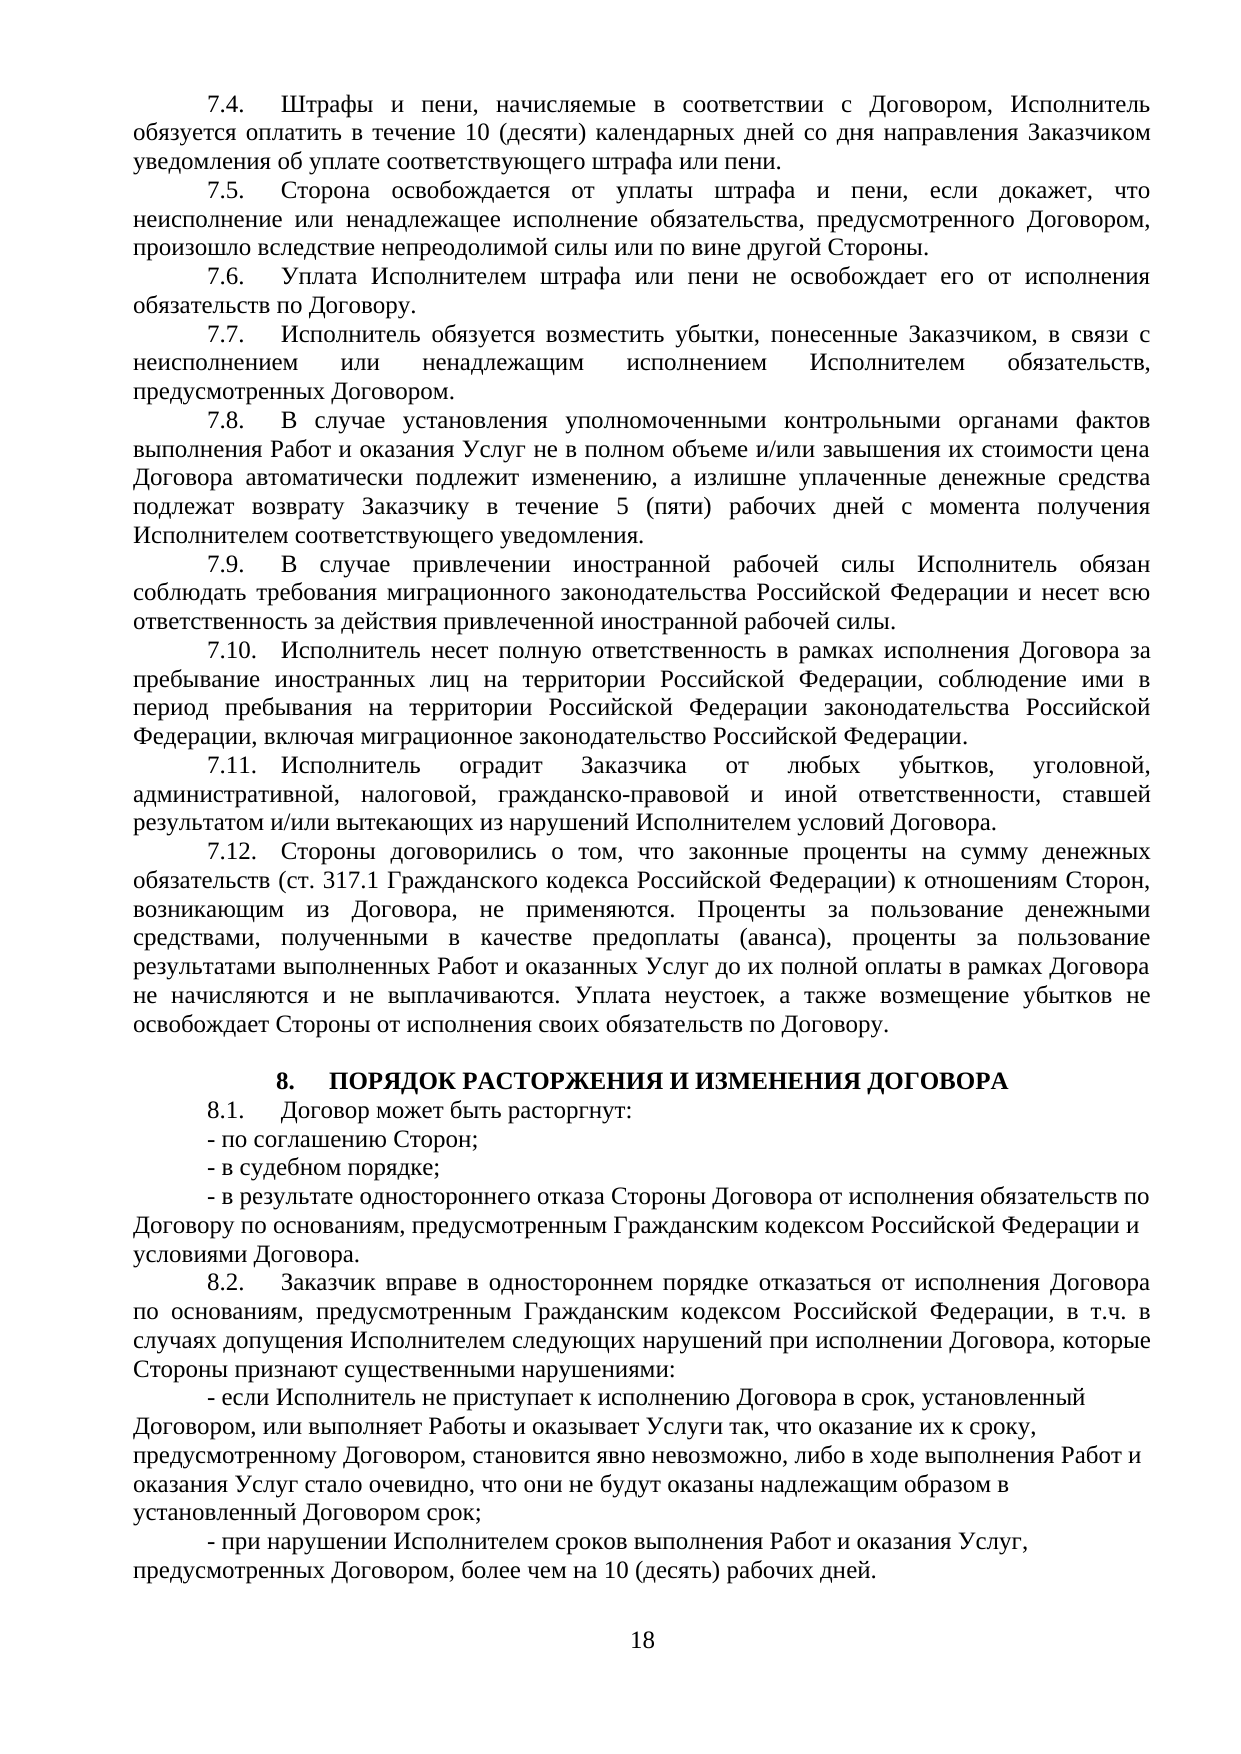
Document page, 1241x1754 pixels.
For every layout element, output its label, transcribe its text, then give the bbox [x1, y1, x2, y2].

list В случае привлечении иностранной рабочей силы Исполнитель обязан соблюдать требования миграционного законодательства Российской Федерации и несет всю ответственность за действия привлеченной иностранной рабочей силы. [133, 549, 1152, 635]
list В случае установления уполномоченными контрольными органами фактов выполнения Работ и оказания Услуг не в полном объеме и/или завышения их стоимости цена Договора автоматически подлежит изменению, а излишне уплаченные денежные средства подлежат возврату Заказчику в течение 5 (пяти) рабочих дней с момента получения Исполнителем соответствующего уведомления. [133, 405, 1152, 549]
text - при нарушении Исполнителем сроков выполнения Работ и оказания Услуг, предусмотренных Договором, более чем на 10 (десять) рабочих дней. [133, 1526, 1152, 1584]
list Исполнитель обязуется возместить убытки, понесенные Заказчиком, в связи с неисполнением или ненадлежащим исполнением Исполнителем обязательств, предусмотренных Договором. [133, 319, 1152, 405]
list Исполнитель несет полную ответственность в рамках исполнения Договора за пребывание иностранных лиц на территории Российской Федерации, соблюдение ими в период пребывания на территории Российской Федерации законодательства Российской Федерации, включая миграционное законодательство Российской Федерации. [133, 635, 1152, 750]
text - по соглашению Сторон; [133, 1124, 1152, 1152]
list Штрафы и пени, начисляемые в соответствии с Договором, Исполнитель обязуется оплатить в течение 10 (десяти) календарных дней со дня направления Заказчиком уведомления об уплате соответствующего штрафа или пени. [133, 89, 1152, 175]
list Стороны договорились о том, что законные проценты на сумму денежных обязательств (ст. 317.1 Гражданского кодекса Российской Федерации) к отношениям Сторон, возникающим из Договора, не применяются. Проценты за пользование денежными средствами, полученными в качестве предоплаты (аванса), проценты за пользование результатами выполненных Работ и оказанных Услуг до их полной оплаты в рамках Договора не начисляются и не выплачиваются. Уплата неустоек, а также возмещение убытков не освобождает Стороны от исполнения своих обязательств по Договору. [133, 836, 1152, 1037]
text - если Исполнитель не приступает к исполнению Договора в срок, установленный Договором, или выполняет Работы и оказывает Услуги так, что оказание их к сроку, предусмотренному Договором, становится явно невозможно, либо в ходе выполнения Работ и оказания Услуг стало очевидно, что они не будут оказаны надлежащим образом в установленный Договором срок; [133, 1382, 1152, 1526]
list Договор может быть расторгнут: [133, 1095, 1152, 1124]
list Сторона освобождается от уплаты штрафа и пени, если докажет, что неисполнение или ненадлежащее исполнение обязательства, предусмотренного Договором, произошло вследствие непреодолимой силы или по вине другой Стороны. [133, 175, 1152, 261]
list Заказчик вправе в одностороннем порядке отказаться от исполнения Договора по основаниям, предусмотренным Гражданским кодексом Российской Федерации, в т.ч. в случаях допущения Исполнителем следующих нарушений при исполнении Договора, которые Стороны признают существенными нарушениями: [133, 1267, 1152, 1382]
list ПОРЯДОК РАСТОРЖЕНИЯ И ИЗМЕНЕНИЯ ДОГОВОРА [133, 1066, 1152, 1095]
list Уплата Исполнителем штрафа или пени не освобождает его от исполнения обязательств по Договору. [133, 261, 1152, 319]
list Исполнитель оградит Заказчика от любых убытков, уголовной, административной, налоговой, гражданско-правовой и иной ответственности, ставшей результатом и/или вытекающих из нарушений Исполнителем условий Договора. [133, 750, 1152, 836]
text - в результате одностороннего отказа Стороны Договора от исполнения обязательств по Договору по основаниям, предусмотренным Гражданским кодексом Российской Федерации и условиями Договора. [133, 1181, 1152, 1267]
text - в судебном порядке; [133, 1152, 1152, 1181]
